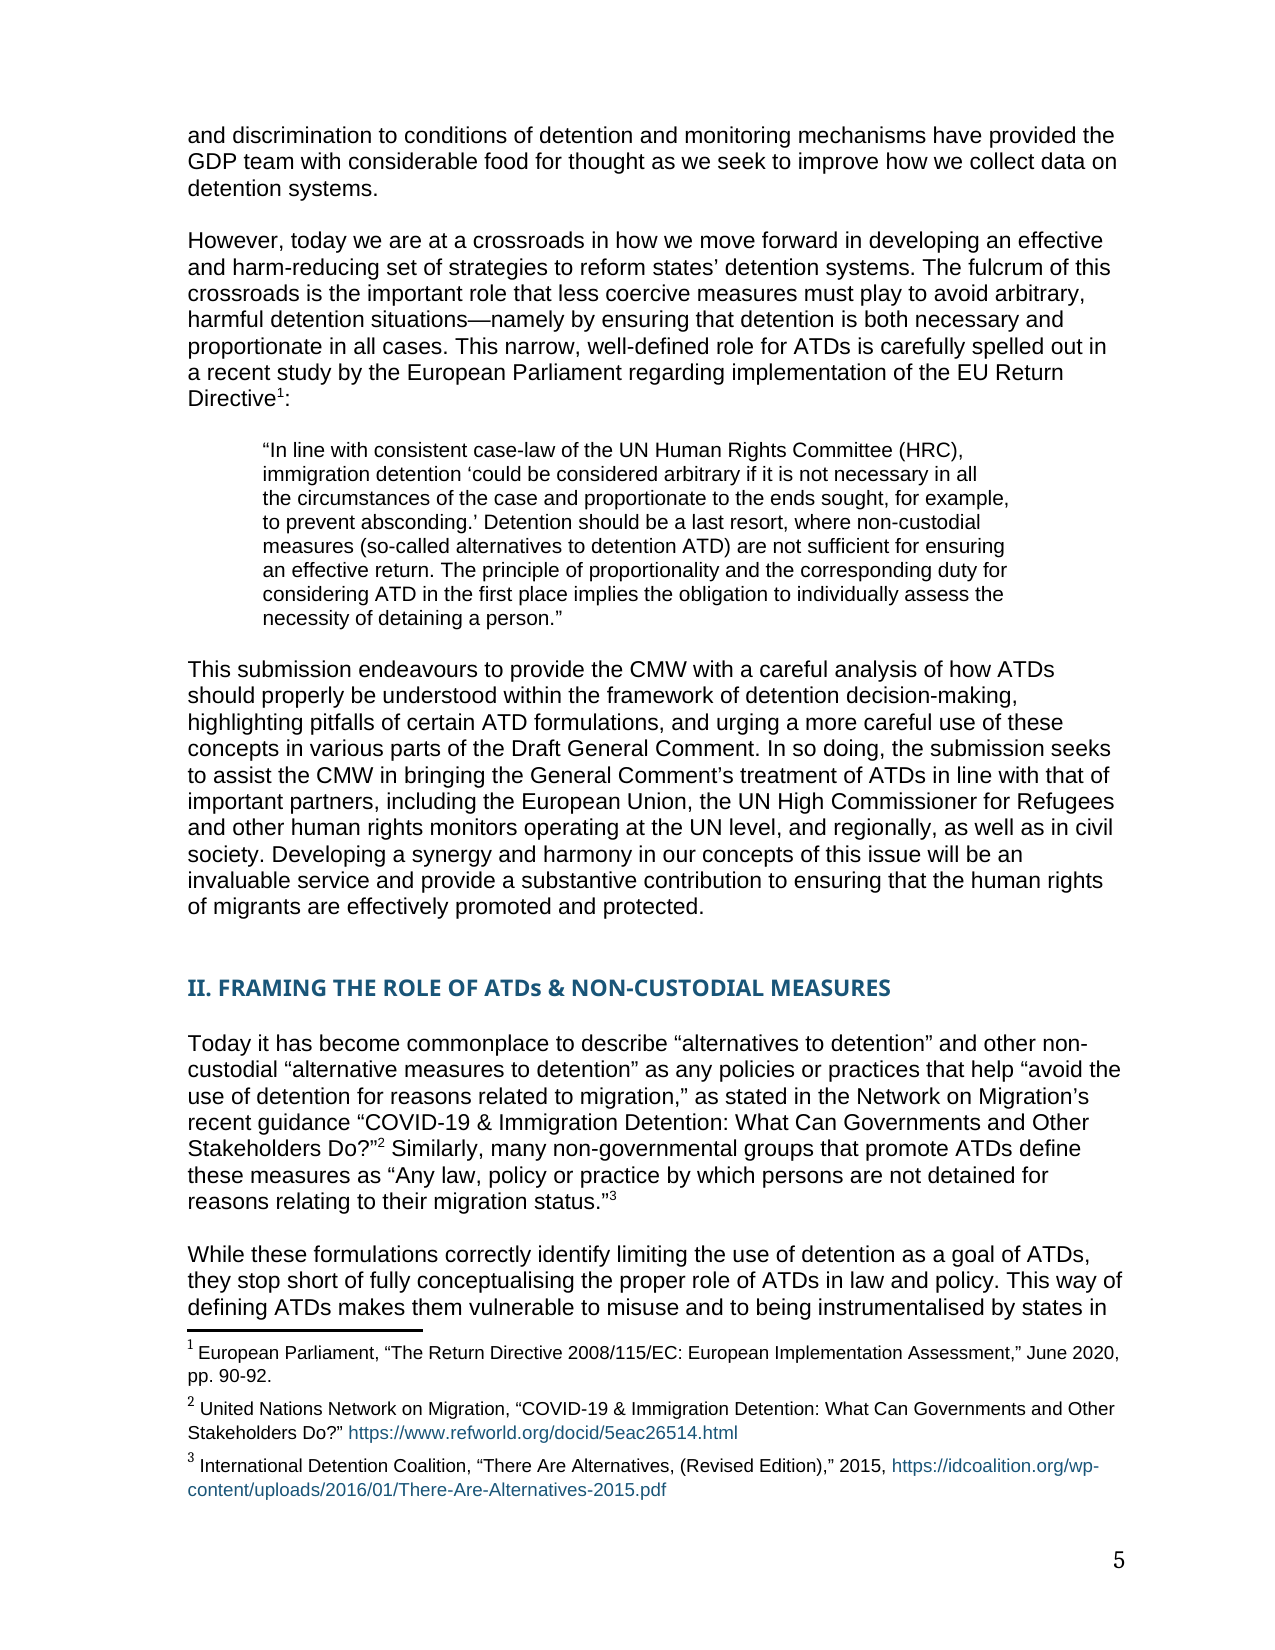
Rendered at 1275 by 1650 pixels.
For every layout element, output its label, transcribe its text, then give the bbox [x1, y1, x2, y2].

text “In line with consistent case-law of the UN Human Rights Committee (HRC), immigration detention ‘could be considered arbitrary if it is not necessary in all the circumstances of the case and proportionate to the ends sought, for example, to prevent absconding.’ Detention should be a last resort, where non-custodial measures (so-called alternatives to detention ATD) are not sufficient for ensuring an effective return. The principle of proportionality and the corresponding duty for considering ATD in the first place implies the obligation to individually assess the necessity of detaining a person.” [262, 438, 1012, 630]
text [187, 1241, 1125, 1320]
text Today it has become commonplace to describe “alternatives to detention” and other non-custodial “alternative measures to detention” as any policies or practices that help “avoid the use of detention for reasons related to migration,” as stated in the Network on Migration’s recent guidance “COVID-19 & Immigration Detention: What Can Governments and Other Stakeholders Do?” Similarly, many non-governmental groups that promote ATDs define these measures as “Any law, policy or practice by which persons are not detained for reasons relating to their migration status.” [187, 1030, 1125, 1214]
text This submission endeavours to provide the CMW with a careful analysis of how ATDs should properly be understood within the framework of detention decision-making, highlighting pitfalls of certain ATD formulations, and urging a more careful use of these concepts in various parts of the Draft General Comment. In so doing, the submission seeks to assist the CMW in bringing the General Comment’s treatment of ATDs in line with that of important partners, including the European Union, the UN High Commissioner for Refugees and other human rights monitors operating at the UN level, and regionally, as well as in civil society. Developing a synergy and harmony in our concepts of this issue will be an invaluable service and provide a substantive contribution to ensuring that the human rights of migrants are effectively promoted and protected. [187, 656, 1125, 920]
text However, today we are at a crossroads in how we move forward in developing an effective and harm-reducing set of strategies to reform states’ detention systems. The fulcrum of this crossroads is the important role that less coercive measures must play to avoid arbitrary, harmful detention situations—namely by ensuring that detention is both necessary and proportionate in all cases. This narrow, well-defined role for ATDs is carefully spelled out in a recent study by the European Parliament regarding implementation of the EU Return Directive: [187, 227, 1125, 412]
text II. FRAMING THE ROLE OF ATDs & NON-CUSTODIAL MEASURES [187, 972, 1125, 1004]
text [187, 122, 1125, 201]
